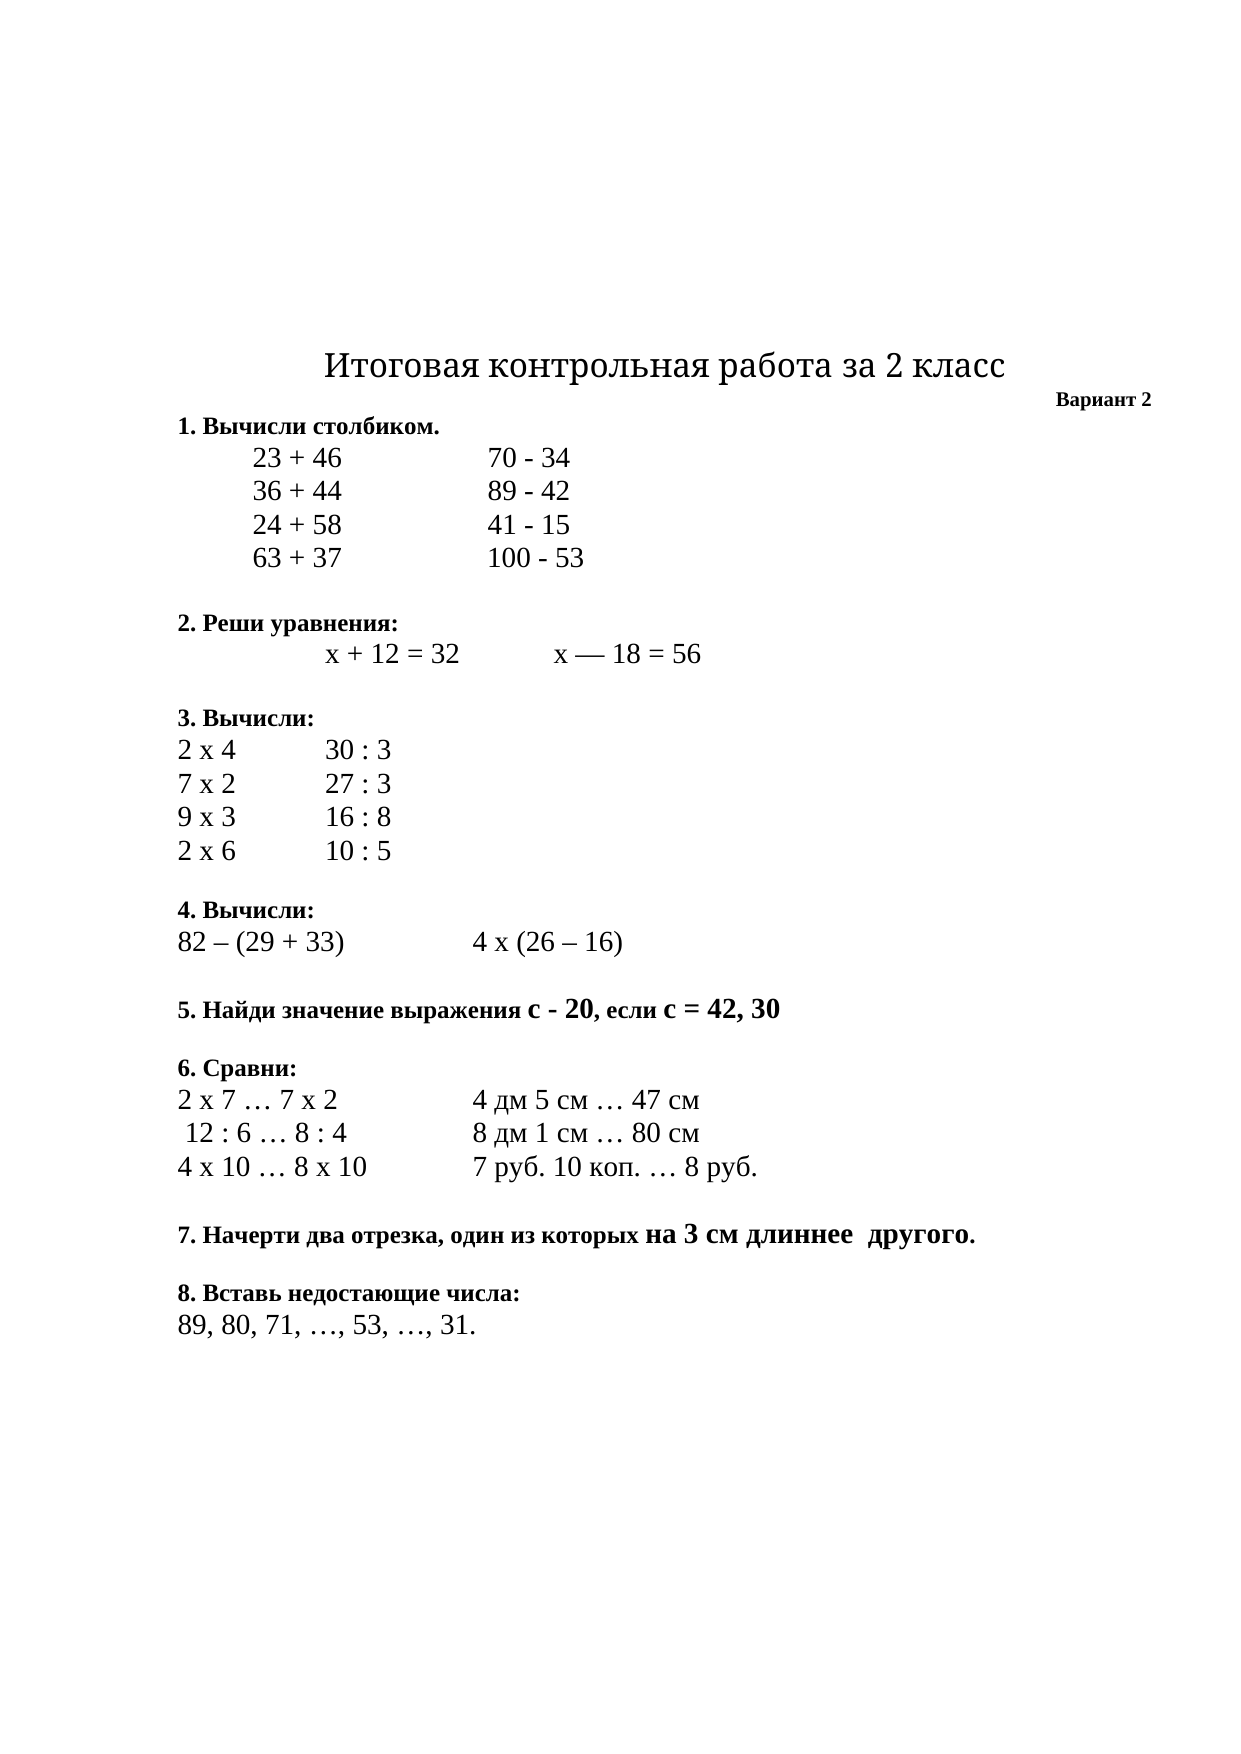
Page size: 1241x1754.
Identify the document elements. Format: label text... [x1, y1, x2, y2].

text 63 + 37 100 - 53 [252, 541, 1152, 574]
text 89, 80, 71, …, 53, …, 31. [177, 1307, 1152, 1341]
text 23 + 46 70 - 34 [252, 440, 1152, 473]
text 4 х 10 … 8 х 10 7 руб. 10 коп. … 8 руб. [177, 1149, 1152, 1183]
text 2. Реши уравнения: [177, 608, 1152, 636]
text 2 х 4 30 : 3 [177, 732, 1152, 766]
text 8. Вставь недостающие числа: [177, 1278, 1152, 1307]
text 3. Вычисли: [177, 703, 1152, 732]
text 24 + 58 41 - 15 [252, 507, 1152, 541]
text 6. Сравни: [177, 1053, 1152, 1082]
text 2 х 7 … 7 х 2 4 дм 5 см … 47 см [177, 1082, 1152, 1116]
text 9 х 3 16 : 8 [177, 799, 1152, 833]
text 5. Найди значение выражения c - 20, если c = 42, 30 [177, 991, 1152, 1024]
text 1. Вычисли столбиком. [177, 411, 1152, 440]
text 12 : 6 … 8 : 4 8 дм 1 см … 80 см [177, 1116, 1152, 1149]
text 2 х 6 10 : 5 [177, 833, 1152, 866]
text х + 12 = 32 х — 18 = 56 [251, 636, 1152, 670]
text 4. Вычисли: [177, 895, 1152, 924]
text Вариант 2 [177, 387, 1152, 411]
text 7 х 2 27 : 3 [177, 766, 1152, 799]
text Итоговая контрольная работа за 2 класс [177, 342, 1152, 387]
text 7. Начерти два отрезка, один из которых на 3 см длиннее другого. [177, 1216, 1152, 1250]
text 82 – (29 + 33) 4 х (26 – 16) [177, 924, 1152, 957]
text 36 + 44 89 - 42 [252, 473, 1152, 507]
